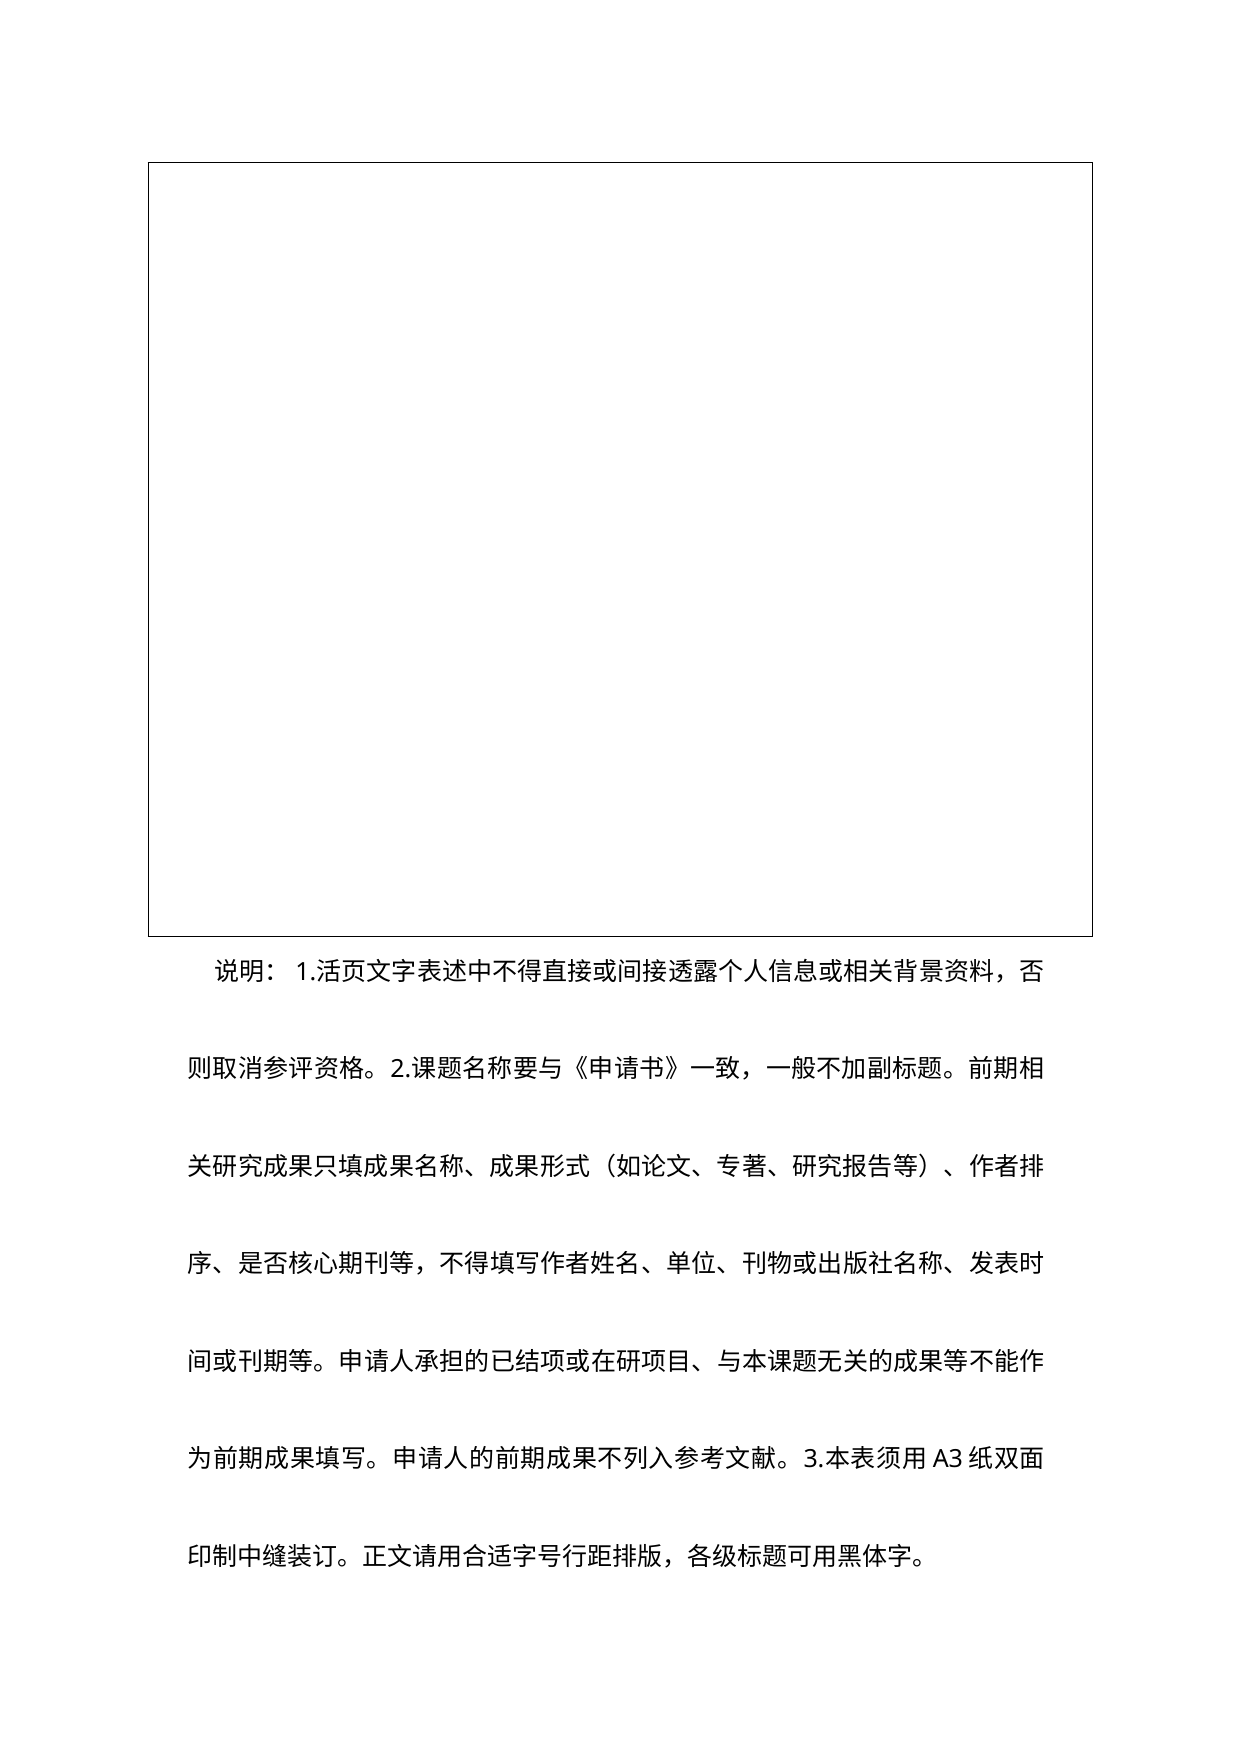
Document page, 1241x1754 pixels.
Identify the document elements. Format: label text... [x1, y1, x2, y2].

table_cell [149, 163, 1092, 936]
text 说明： 1.活页文字表述中不得直接或间接透露个人信息或相关背景资料，否则取消参评资格。2.课题名称要与《申请书》一致，一般不加副标题。前期相关研究成果只填成果名称、成果形式（如论文、专著、研究报告等）、作者排序、是否核心期刊等，不得填写作者姓名、单位、刊物或出版社名称、发表时间或刊期等。申请人承担的已结项或在研项目、与本课题无关的成果等不能作为前期成果填写。申请人的前期成果不列入参考文献。3.本表须用A3纸双面印制中缝装订。正文请用合适字号行距排版，各级标题可用黑体字。 [187, 937, 1045, 1587]
